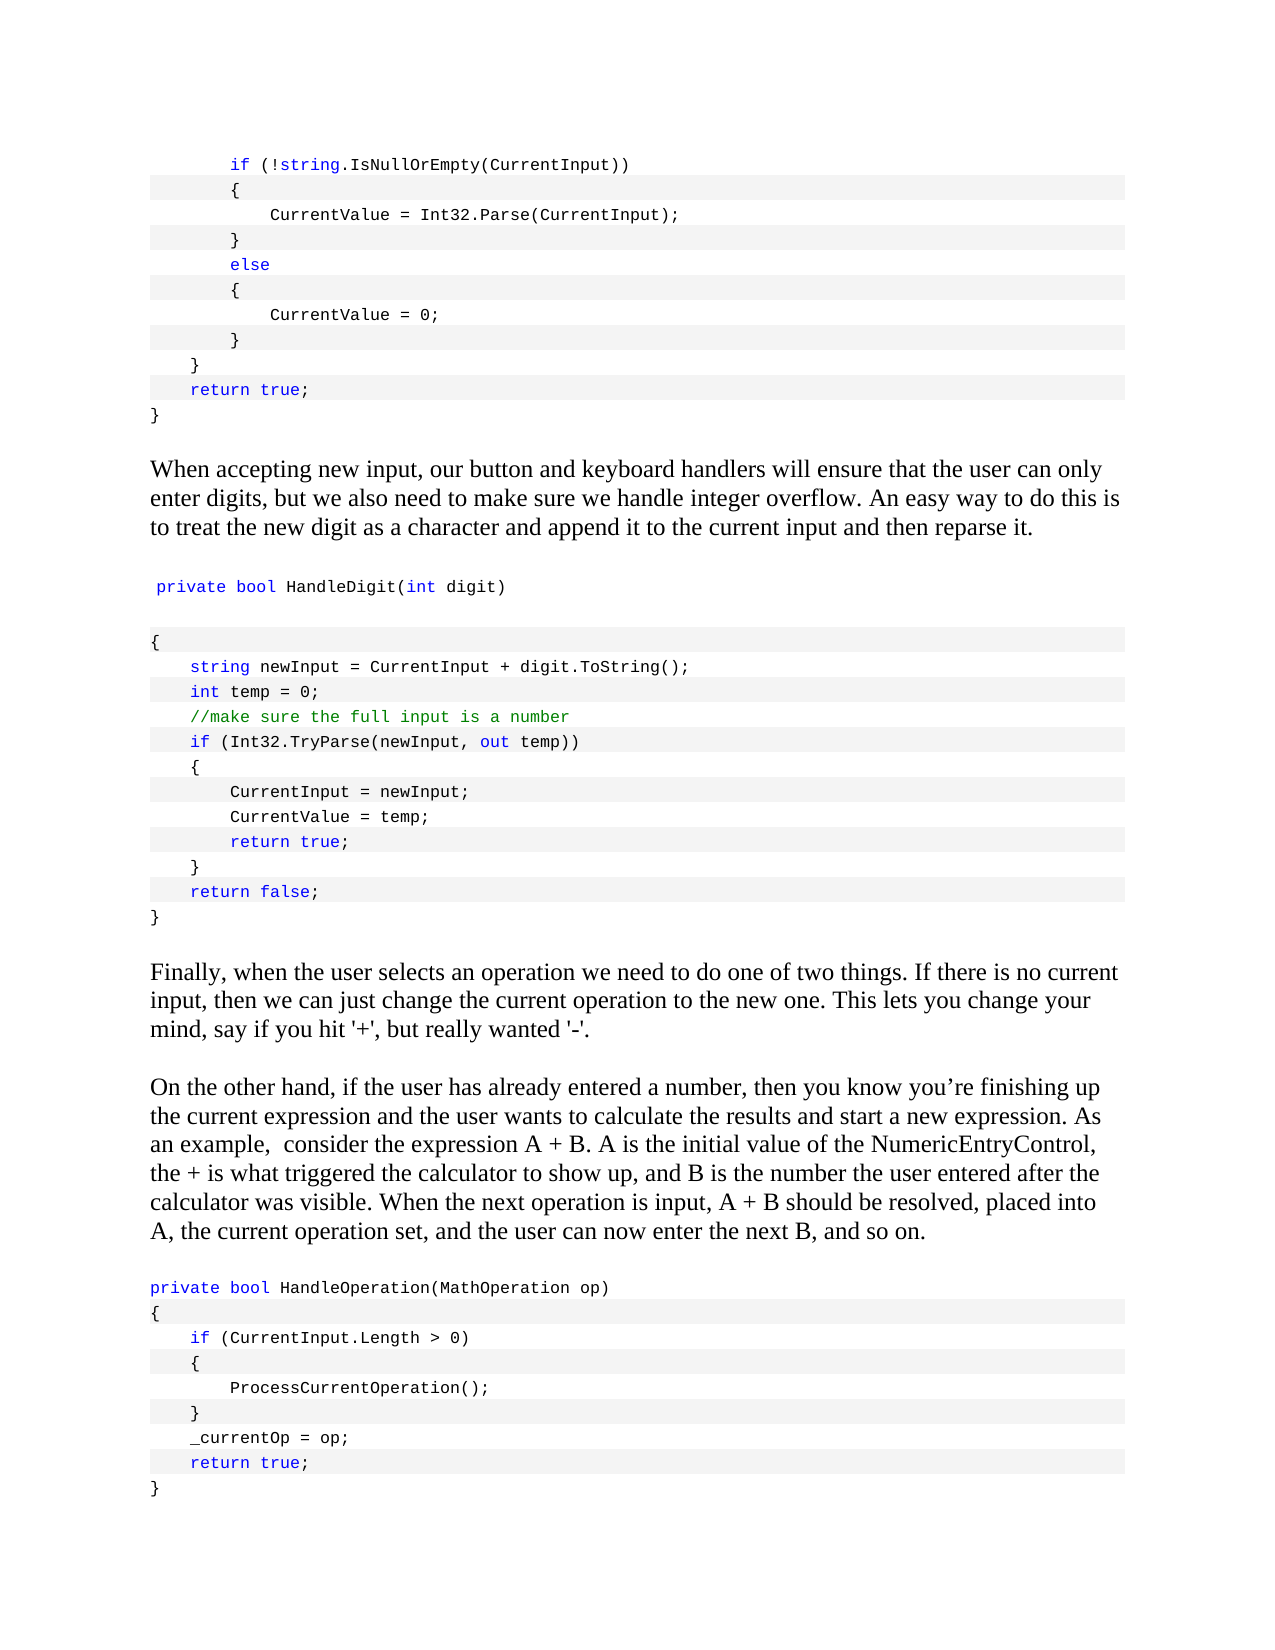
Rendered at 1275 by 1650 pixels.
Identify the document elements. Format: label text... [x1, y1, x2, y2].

text When accepting new input, our button and keyboard handlers will ensure that the user can only enter digits, but we also need to make sure we handle integer overflow. An easy way to do this is to treat the new digit as a character and append it to the current input and then reparse it. [150, 454, 1125, 540]
text { [150, 1299, 1125, 1324]
text else [150, 250, 1125, 275]
text { [150, 275, 1125, 300]
text } [150, 852, 1125, 877]
text //make sure the full input is a number [150, 702, 1125, 727]
text On the other hand, if the user has already entered a number, then you know you’re finishing up the current expression and the user wants to calculate the results and start a new expression. As an example, consider the expression A + B. A is the initial value of the NumericEntryControl, the + is what triggered the calculator to show up, and B is the number the user entered after the calculator was visible. When the next operation is input, A + B should be resolved, placed into A, the current operation set, and the user can now enter the next B, and so on. [150, 1072, 1125, 1244]
text return false; [150, 877, 1125, 902]
text return true; [150, 1449, 1125, 1474]
text _currentOp = op; [150, 1424, 1125, 1449]
text string newInput = CurrentInput + digit.ToString(); [150, 652, 1125, 677]
text { [150, 175, 1125, 200]
text } [150, 1399, 1125, 1424]
text CurrentValue = Int32.Parse(CurrentInput); [150, 200, 1125, 225]
text if (CurrentInput.Length > 0) [150, 1324, 1125, 1349]
text private bool HandleDigit(int digit) [150, 569, 1125, 598]
text return true; [150, 375, 1125, 400]
text } [150, 350, 1125, 375]
text } [150, 400, 1125, 425]
text } [150, 325, 1125, 350]
text ProcessCurrentOperation(); [150, 1374, 1125, 1399]
text { [150, 627, 1125, 652]
text { [150, 1349, 1125, 1374]
text private bool HandleOperation(MathOperation op) [150, 1274, 1125, 1299]
text } [150, 902, 1125, 927]
text } [150, 1474, 1125, 1499]
text int temp = 0; [150, 677, 1125, 702]
text { [150, 752, 1125, 777]
text CurrentInput = newInput; [150, 777, 1125, 802]
text Finally, when the user selects an operation we need to do one of two things. If there is no current input, then we can just change the current operation to the new one. This lets you change your mind, say if you hit '+', but really wanted '-'. [150, 957, 1125, 1043]
text return true; [150, 827, 1125, 852]
text CurrentValue = temp; [150, 802, 1125, 827]
text } [150, 225, 1125, 250]
text if (Int32.TryParse(newInput, out temp)) [150, 727, 1125, 752]
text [150, 150, 1125, 175]
text CurrentValue = 0; [150, 300, 1125, 325]
